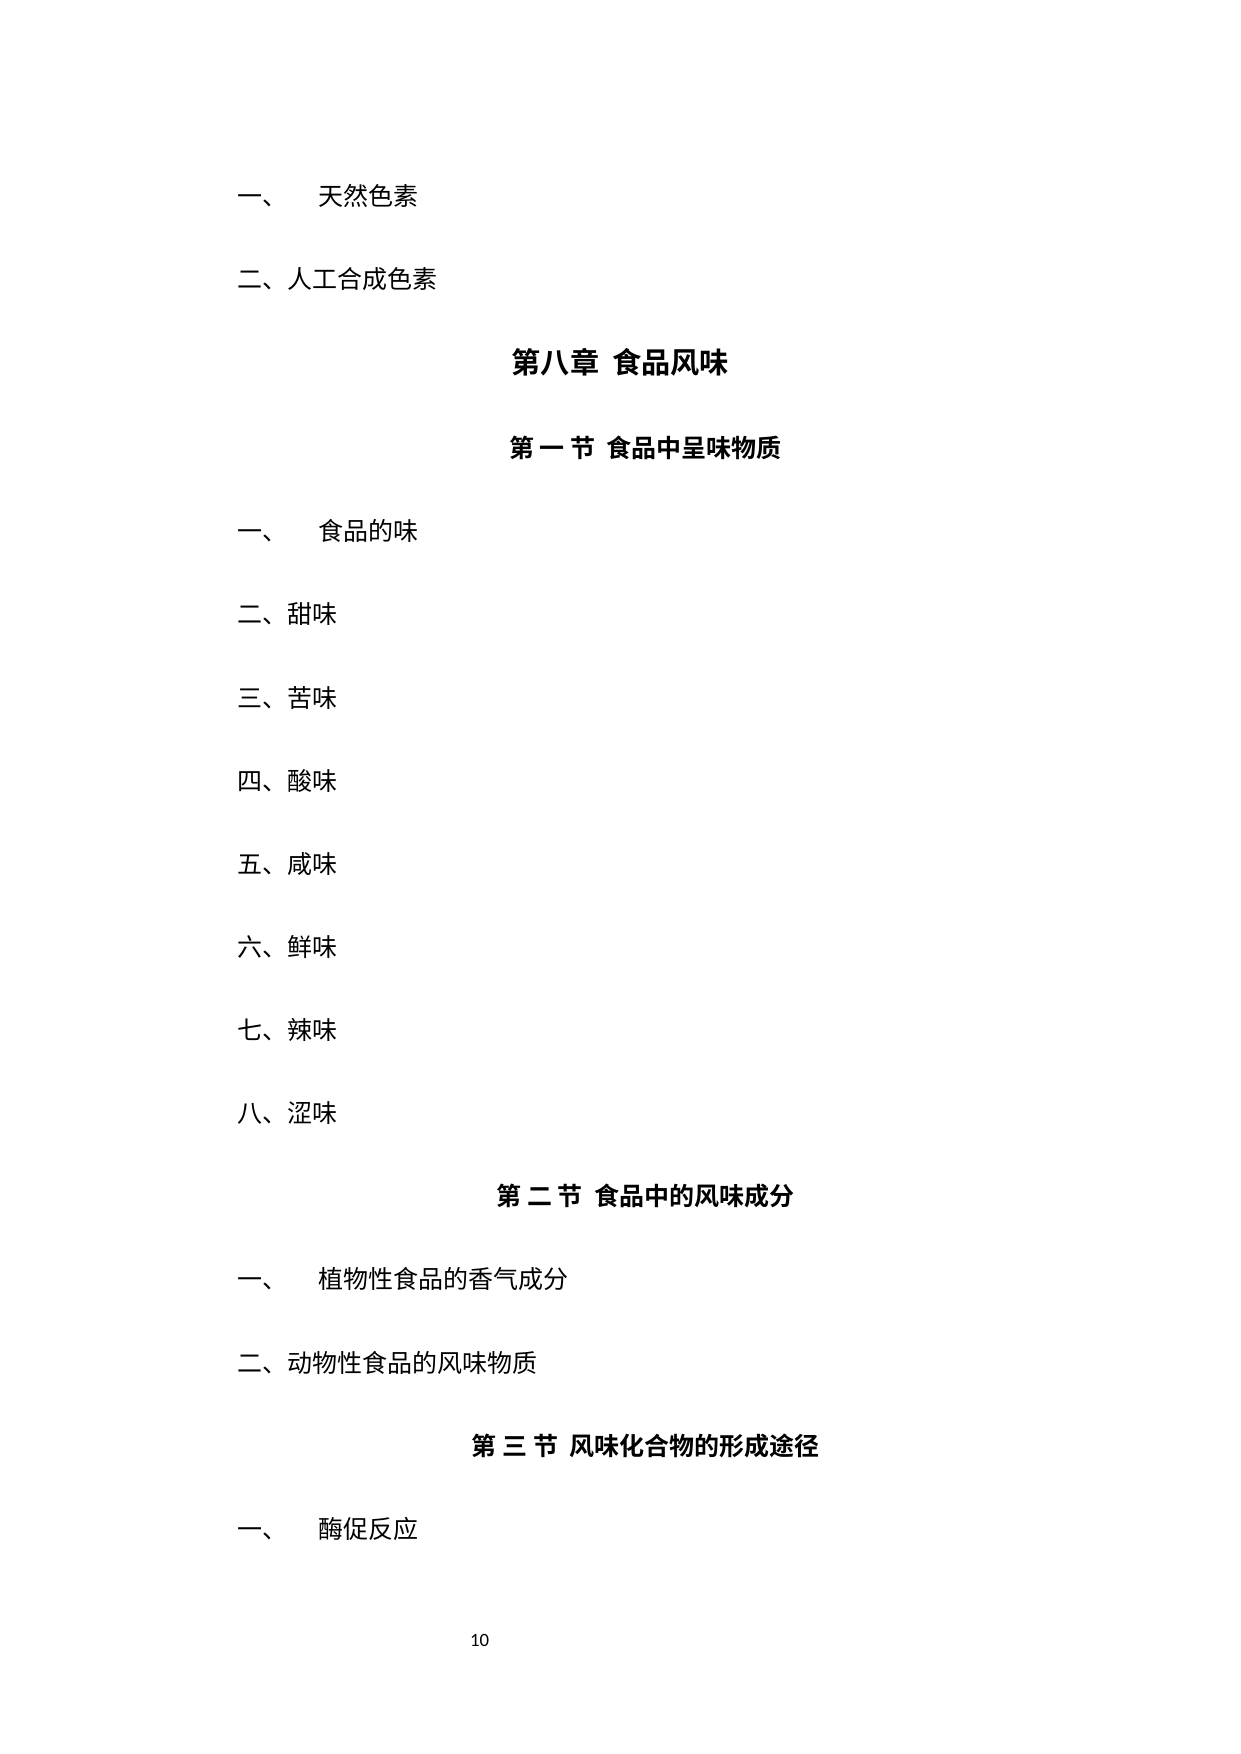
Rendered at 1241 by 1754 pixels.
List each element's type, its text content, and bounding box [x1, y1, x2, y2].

text 第 一 节 食品中呈味物质 [187, 414, 1053, 479]
text 二、动物性食品的风味物质 [237, 1329, 1053, 1394]
list 酶促反应 [237, 1495, 1053, 1560]
text 第 三 节 风味化合物的形成途径 [187, 1412, 1053, 1477]
text 二、人工合成色素 [237, 245, 1053, 310]
list 食品的味 [237, 497, 1053, 562]
text 四、酸味 [237, 747, 1053, 812]
text 六、鲜味 [237, 913, 1053, 978]
text 三、苦味 [237, 664, 1053, 729]
text 二、甜味 [237, 581, 1053, 646]
text 八、涩味 [237, 1079, 1053, 1144]
text 第八章 食品风味 [187, 328, 1053, 393]
text 第 二 节 食品中的风味成分 [187, 1162, 1053, 1227]
list 植物性食品的香气成分 [237, 1246, 1053, 1311]
text 五、咸味 [237, 830, 1053, 895]
text 七、辣味 [237, 996, 1053, 1061]
list 天然色素 [237, 162, 1053, 227]
